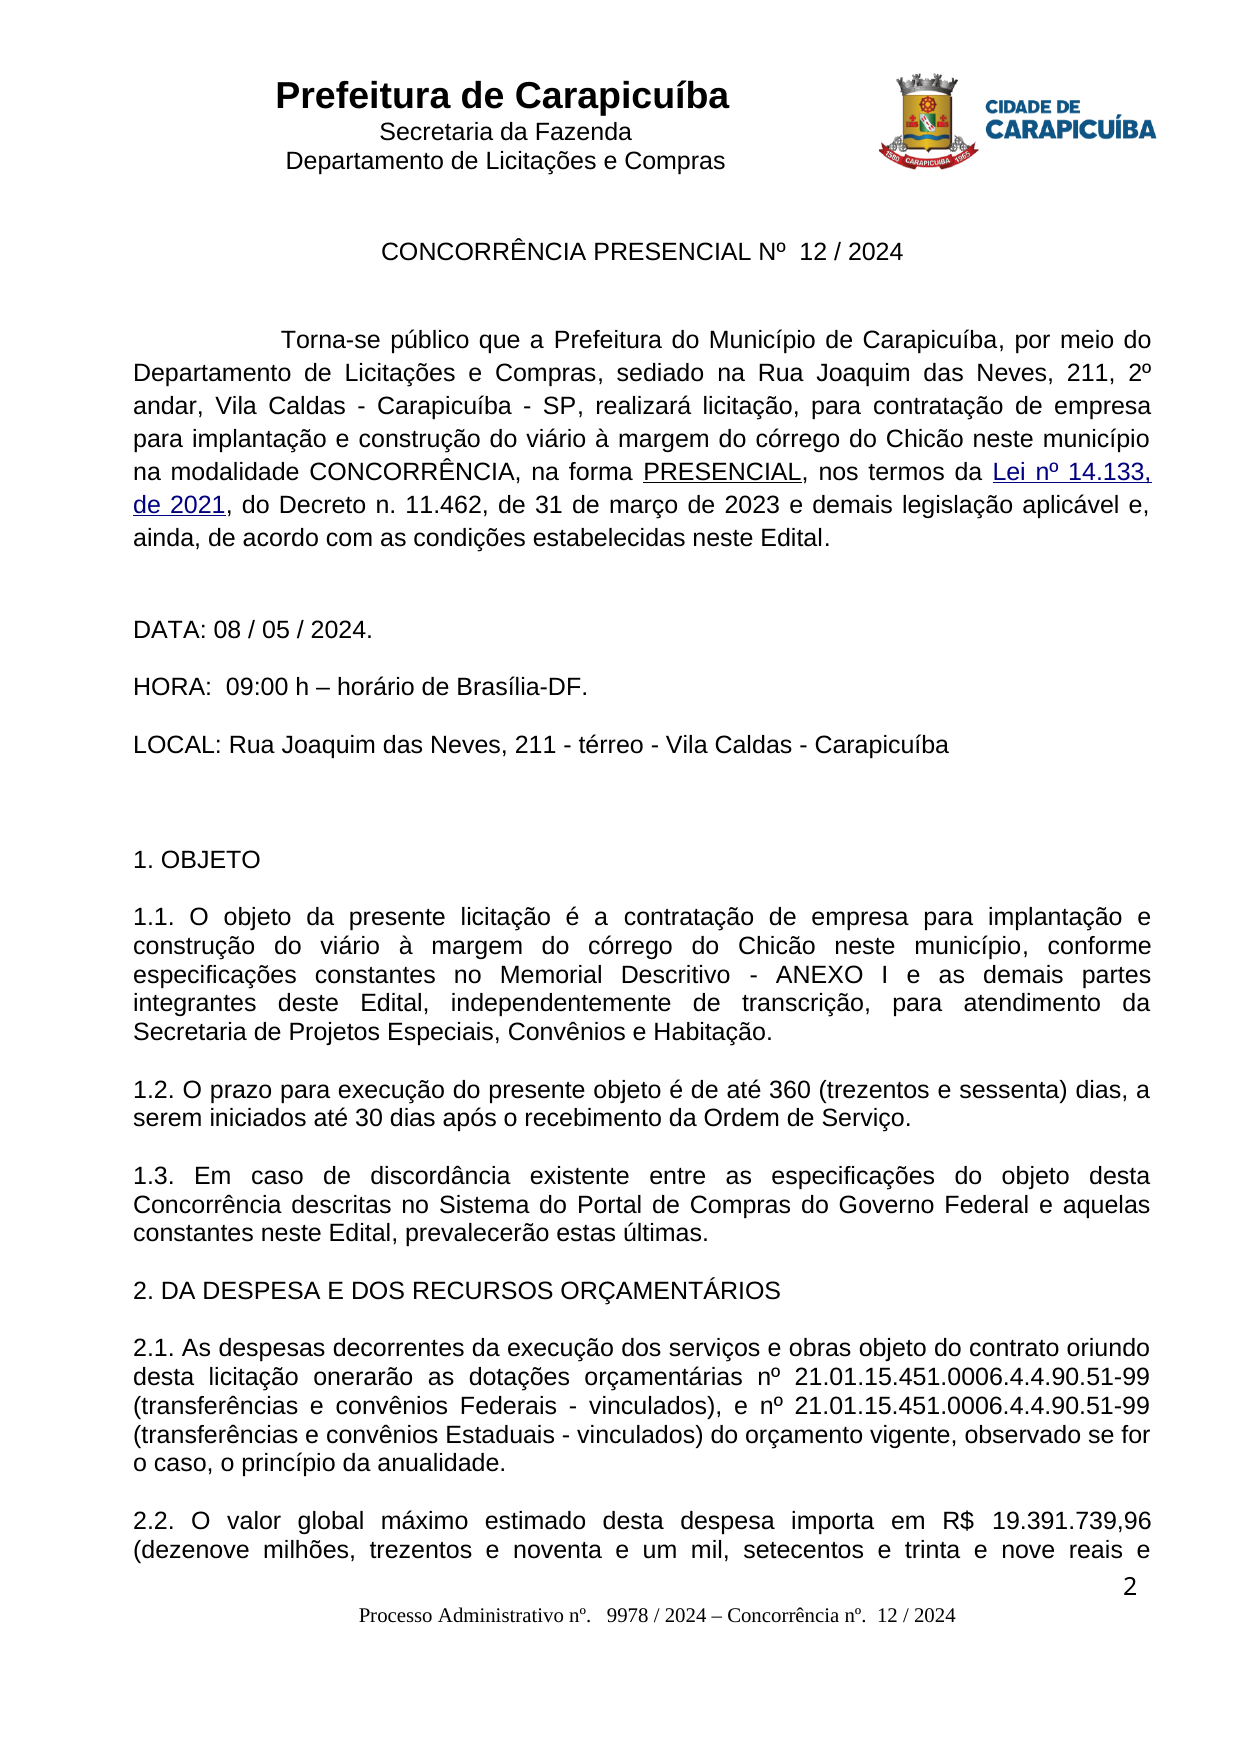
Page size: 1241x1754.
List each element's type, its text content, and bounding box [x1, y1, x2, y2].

text CONCORRÊNCIA PRESENCIAL Nº 12 / 2024 [133, 237, 1152, 266]
text 1. OBJETO [133, 844, 1152, 873]
text LOCAL: Rua Joaquim das Neves, 211 - térreo - Vila Caldas - Carapicuíba [133, 729, 1152, 758]
picture [877, 65, 1159, 172]
text 1.2. O prazo para execução do presente objeto é de até 360 (trezentos e sessenta) dias, a serem iniciados até 30 dias após o recebimento da Ordem de Serviço. [133, 1074, 1152, 1132]
text 1.1. O objeto da presente licitação é a contratação de empresa para implantação e construção do viário à margem do córrego do Chicão neste município, conforme especificações constantes no Memorial Descritivo - ANEXO I e as demais partes integrantes deste Edital, independentemente de transcrição, para atendimento da Secretaria de Projetos Especiais, Convênios e Habitação. [133, 902, 1152, 1046]
text DATA: 08 / 05 / 2024. [133, 614, 1152, 643]
text HORA: 09:00 h – horário de Brasília-DF. [133, 672, 1152, 701]
text 2.1. As despesas decorrentes da execução dos serviços e obras objeto do contrato oriundo desta licitação onerarão as dotações orçamentárias nº 21.01.15.451.0006.4.4.90.51-99 (transferências e convênios Federais - vinculados), e nº 21.01.15.451.0006.4.4.90.51-99 (transferências e convênios Estaduais - vinculados) do orçamento vigente, observado se for o caso, o princípio da anualidade. [133, 1333, 1152, 1477]
text 2. DA DESPESA E DOS RECURSOS ORÇAMENTÁRIOS [133, 1276, 1152, 1304]
text 1.3. Em caso de discordância existente entre as especificações do objeto desta Concorrência descritas no Sistema do Portal de Compras do Governo Federal e aquelas constantes neste Edital, prevalecerão estas últimas. [133, 1161, 1152, 1247]
text Torna-se público que a Prefeitura do Município de Carapicuíba, por meio do Departamento de Licitações e Compras, sediado na Rua Joaquim das Neves, 211, 2º andar, Vila Caldas - Carapicuíba - SP, realizará licitação, para contratação de empresa para implantação e construção do viário à margem do córrego do Chicão neste município na modalidade CONCORRÊNCIA, na forma PRESENCIAL, nos termos da Lei nº 14.133, de 2021, do Decreto n. 11.462, de 31 de março de 2023 e demais legislação aplicável e, ainda, de acordo com as condições estabelecidas neste Edital. [133, 325, 1152, 552]
